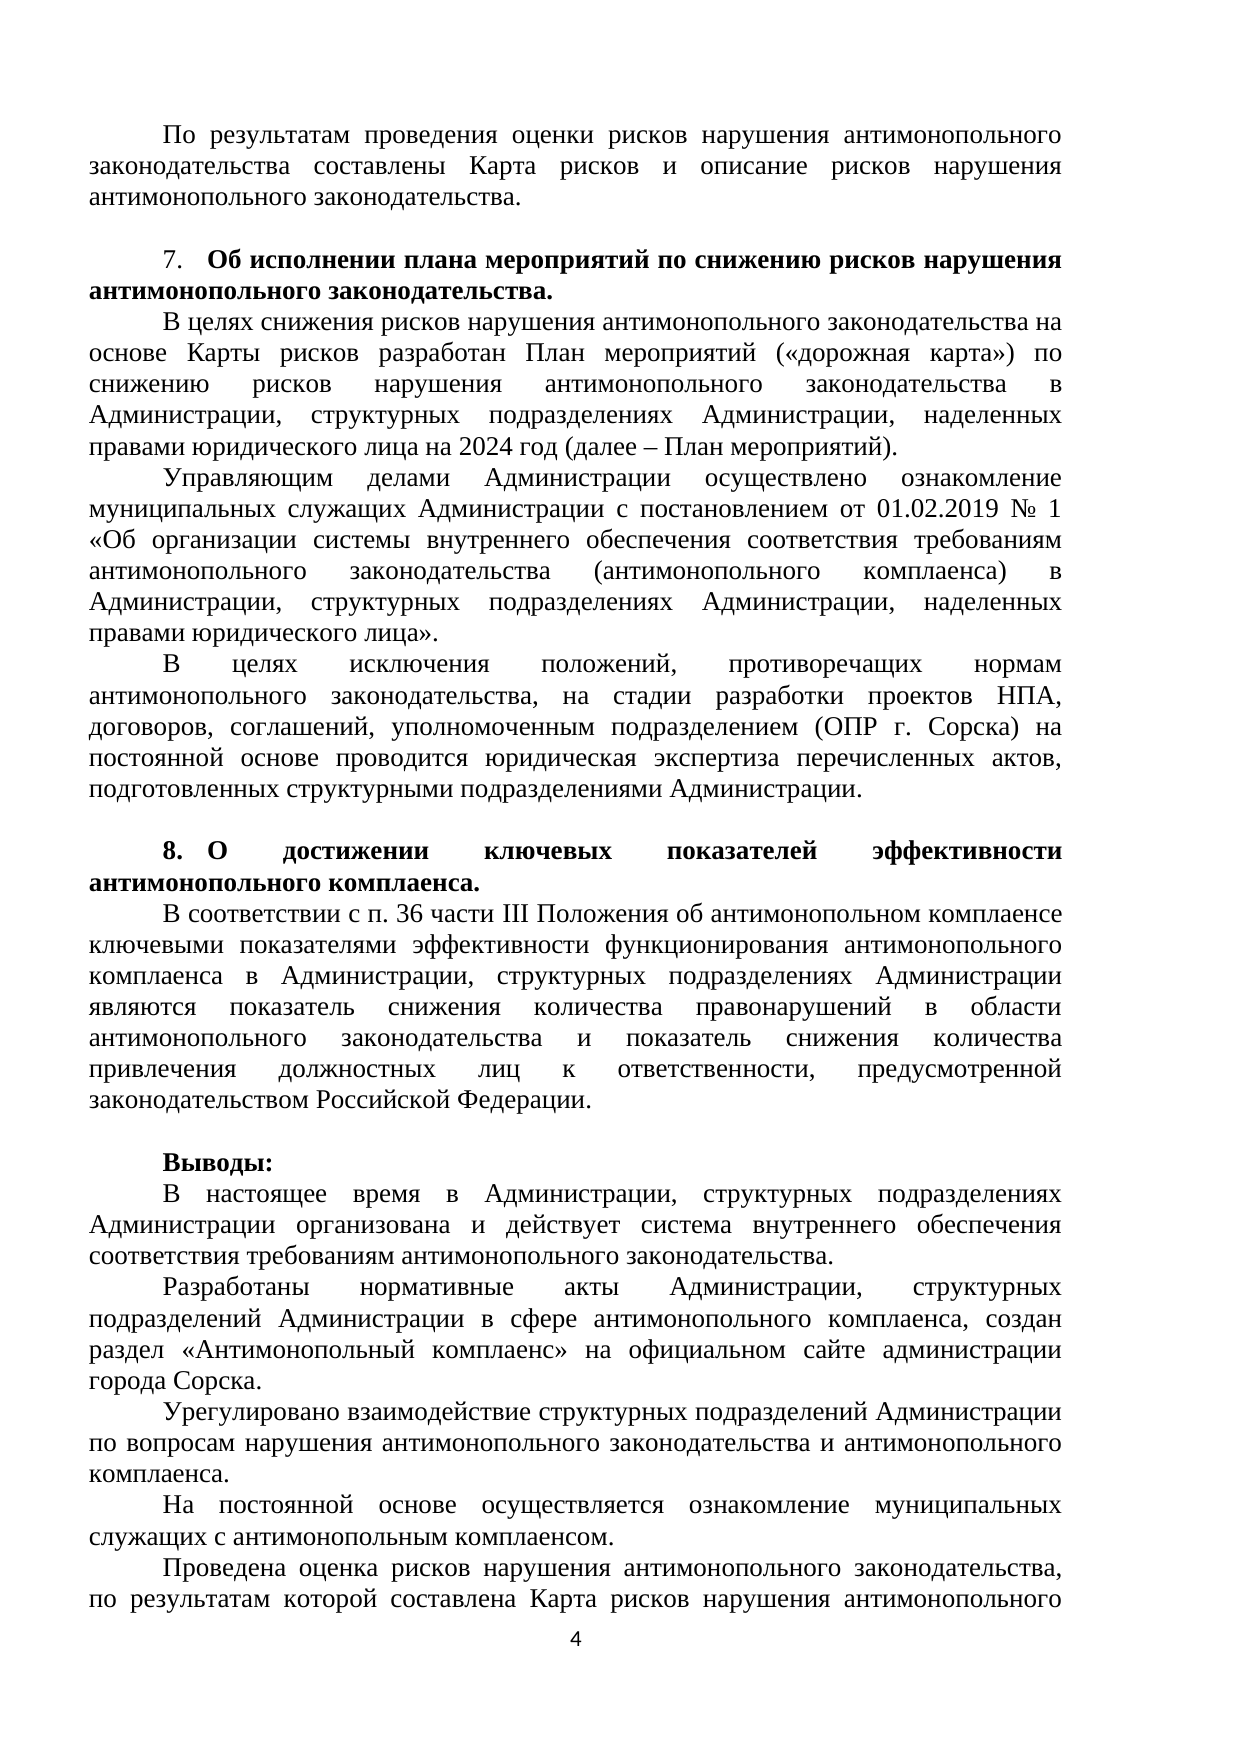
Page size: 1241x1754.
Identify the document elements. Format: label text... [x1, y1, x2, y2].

text Выводы: [89, 1146, 1063, 1177]
text Урегулировано взаимодействие структурных подразделений Администрации по вопросам нарушения антимонопольного законодательства и антимонопольного комплаенса. [89, 1395, 1063, 1488]
list О достижении ключевых показателей эффективности антимонопольного комплаенса. [89, 834, 1063, 897]
text На постоянной основе осуществляется ознакомление муниципальных служащих с антимонопольным комплаенсом. [89, 1488, 1063, 1551]
text В целях снижения рисков нарушения антимонопольного законодательства на основе Карты рисков разработан План мероприятий («дорожная карта») по снижению рисков нарушения антимонопольного законодательства в Администрации, структурных подразделениях Администрации, наделенных правами юридического лица на 2024 год (далее – План мероприятий). [89, 305, 1063, 461]
text В настоящее время в Администрации, структурных подразделениях Администрации организована и действует система внутреннего обеспечения соответствия требованиям антимонопольного законодательства. [89, 1177, 1063, 1271]
list Об исполнении плана мероприятий по снижению рисков нарушения антимонопольного законодательства. [89, 243, 1063, 305]
text Управляющим делами Администрации осуществлено ознакомление муниципальных служащих Администрации с постановлением от 01.02.2019 № 1 «Об организации системы внутреннего обеспечения соответствия требованиям антимонопольного законодательства (антимонопольного комплаенса) в Администрации, структурных подразделениях Администрации, наделенных правами юридического лица». [89, 461, 1063, 648]
text По результатам проведения оценки рисков нарушения антимонопольного законодательства составлены Карта рисков и описание рисков нарушения антимонопольного законодательства. [89, 118, 1063, 212]
text В соответствии с п. 36 части III Положения об антимонопольном комплаенсе ключевыми показателями эффективности функционирования антимонопольного комплаенса в Администрации, структурных подразделениях Администрации являются показатель снижения количества правонарушений в области антимонопольного законодательства и показатель снижения количества привлечения должностных лиц к ответственности, предусмотренной законодательством Российской Федерации. [89, 897, 1063, 1115]
text Разработаны нормативные акты Администрации, структурных подразделений Администрации в сфере антимонопольного комплаенса, создан раздел «Антимонопольный комплаенс» на официальном сайте администрации города Сорска. [89, 1271, 1063, 1395]
text В целях исключения положений, противоречащих нормам антимонопольного законодательства, на стадии разработки проектов НПА, договоров, соглашений, уполномоченным подразделением (ОПР г. Сорска) на постоянной основе проводится юридическая экспертиза перечисленных актов, подготовленных структурными подразделениями Администрации. [89, 648, 1063, 803]
